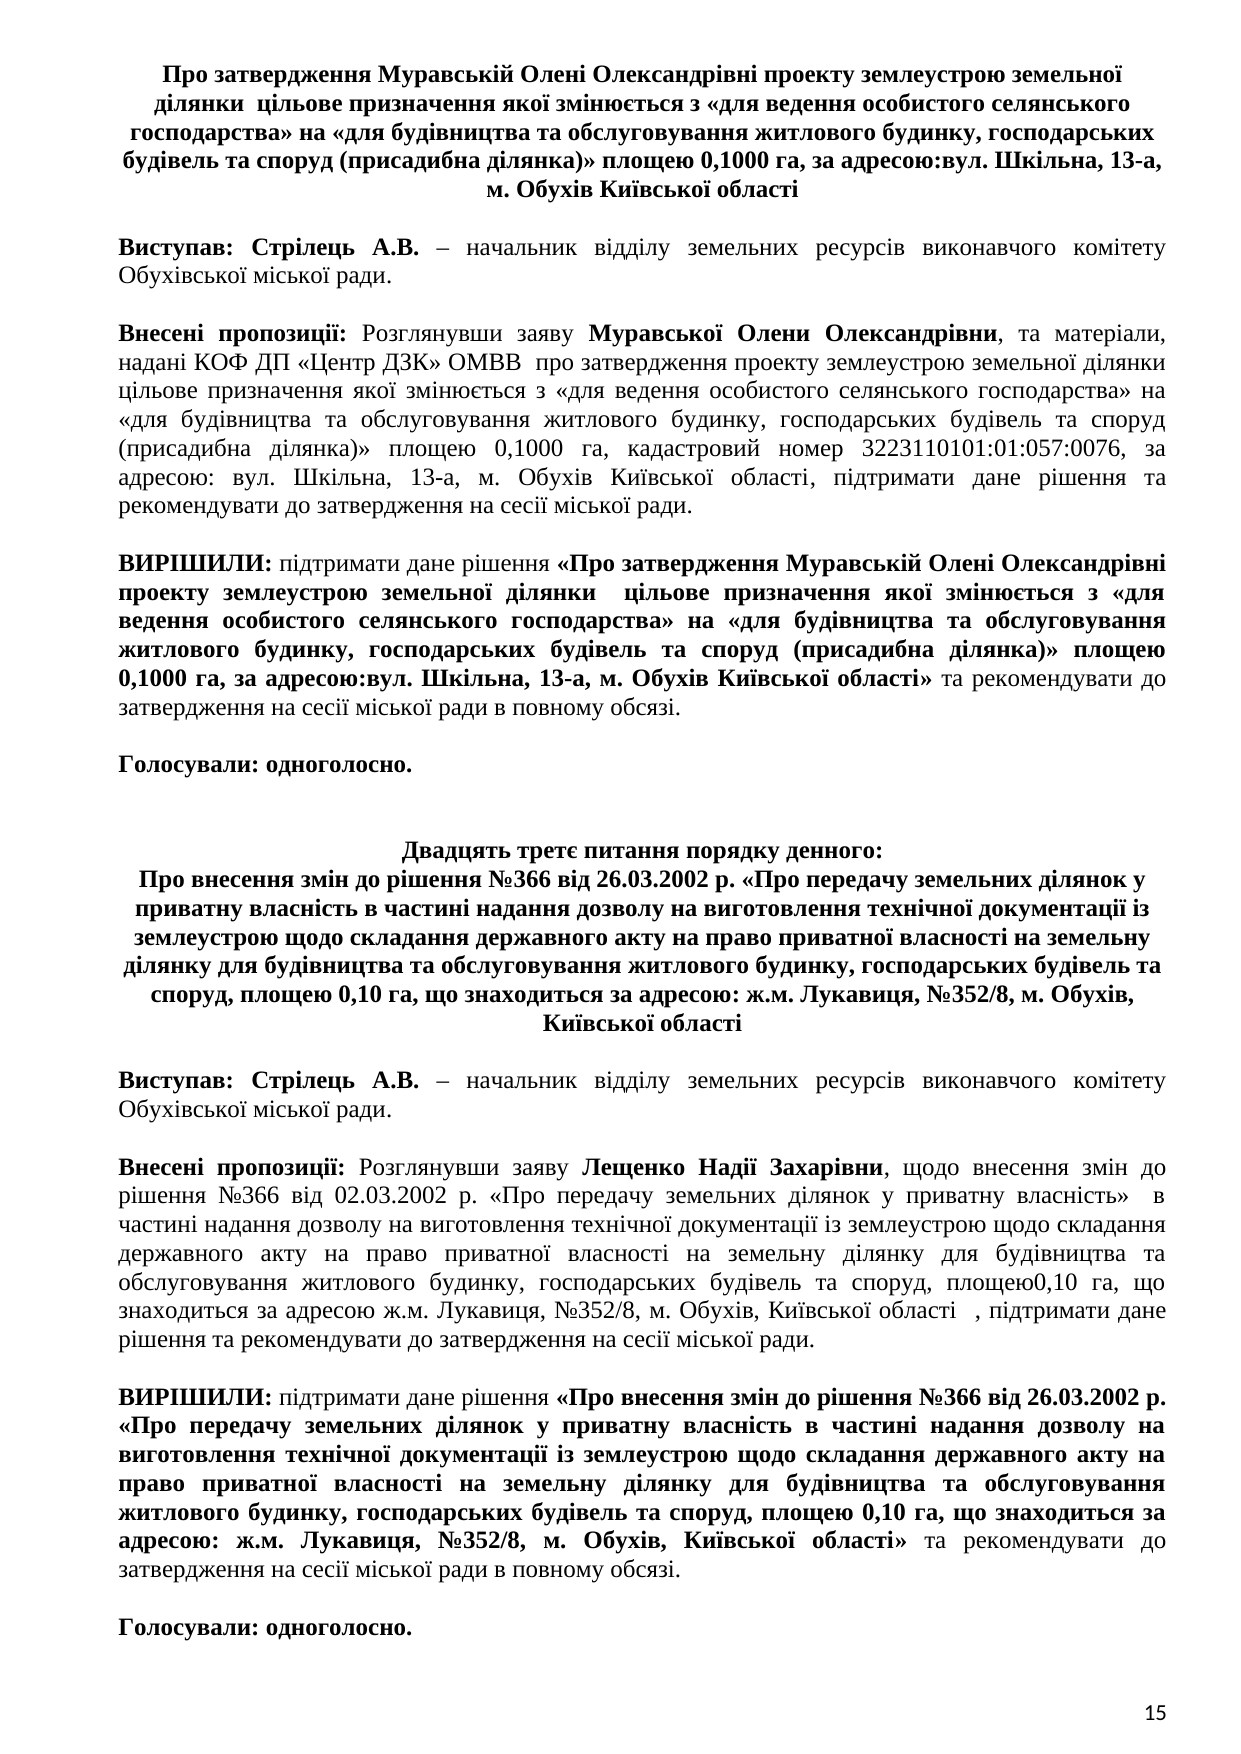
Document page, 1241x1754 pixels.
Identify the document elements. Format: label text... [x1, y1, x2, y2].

text Голосували: одноголосно. [118, 1612, 1167, 1640]
text Виступав: Стрілець А.В. – начальник відділу земельних ресурсів виконавчого комітету Обухівської міської ради. [118, 232, 1167, 289]
text Виступав: Стрілець А.В. – начальник відділу земельних ресурсів виконавчого комітету Обухівської міської ради. [118, 1065, 1167, 1123]
text Внесені пропозиції: Розглянувши заяву Лещенко Надії Захарівни, щодо внесення змін до рішення №366 від 02.03.2002 р. «Про передачу земельних ділянок у приватну власність» в частині надання дозволу на виготовлення технічної документації із землеустрою щодо складання державного акту на право приватної власності на земельну ділянку для будівництва та обслуговування житлового будинку, господарських будівель та споруд, площею0,10 га, що знаходиться за адресою ж.м. Лукавиця, №352/8, м. Обухів, Київської області , підтримати дане рішення та рекомендувати до затвердження на сесії міської ради. [118, 1152, 1167, 1353]
text Двадцять третє питання порядку денного: [118, 835, 1167, 864]
text Про затвердження Муравській Олені Олександрівні проекту землеустрою земельної ділянки цільове призначення якої змінюється з «для ведення особистого селянського господарства» на «для будівництва та обслуговування житлового будинку, господарських будівель та споруд (присадибна ділянка)» площею 0,1000 га, за адресою:вул. Шкільна, 13-а, м. Обухів Київської області [118, 59, 1167, 203]
text ВИРІШИЛИ: підтримати дане рішення «Про затвердження Муравській Олені Олександрівні проекту землеустрою земельної ділянки цільове призначення якої змінюється з «для ведення особистого селянського господарства» на «для будівництва та обслуговування житлового будинку, господарських будівель та споруд (присадибна ділянка)» площею 0,1000 га, за адресою:вул. Шкільна, 13-а, м. Обухів Київської області» та рекомендувати до затвердження на сесії міської ради в повному обсязі. [118, 548, 1167, 720]
text Про внесення змін до рішення №366 від 26.03.2002 р. «Про передачу земельних ділянок у приватну власність в частині надання дозволу на виготовлення технічної документації із землеустрою щодо складання державного акту на право приватної власності на земельну ділянку для будівництва та обслуговування житлового будинку, господарських будівель та споруд, площею 0,10 га, що знаходиться за адресою: ж.м. Лукавиця, №352/8, м. Обухів, Київської області [118, 864, 1167, 1037]
text Голосували: одноголосно. [118, 749, 1167, 778]
text ВИРІШИЛИ: підтримати дане рішення «Про внесення змін до рішення №366 від 26.03.2002 р. «Про передачу земельних ділянок у приватну власність в частині надання дозволу на виготовлення технічної документації із землеустрою щодо складання державного акту на право приватної власності на земельну ділянку для будівництва та обслуговування житлового будинку, господарських будівель та споруд, площею 0,10 га, що знаходиться за адресою: ж.м. Лукавиця, №352/8, м. Обухів, Київської області» та рекомендувати до затвердження на сесії міської ради в повному обсязі. [118, 1382, 1167, 1583]
list Внесені пропозиції: Розглянувши заяву Муравської Олени Олександрівни, та матеріали, надані КОФ ДП «Центр ДЗК» ОМВВ про затвердження проекту землеустрою земельної ділянки цільове призначення якої змінюється з «для ведення особистого селянського господарства» на «для будівництва та обслуговування житлового будинку, господарських будівель та споруд (присадибна ділянка)» площею 0,1000 га, кадастровий номер 3223110101:01:057:0076, за адресою: вул. Шкільна, 13-а, м. Обухів Київської області, підтримати дане рішення та рекомендувати до затвердження на сесії міської ради. [118, 318, 1167, 519]
